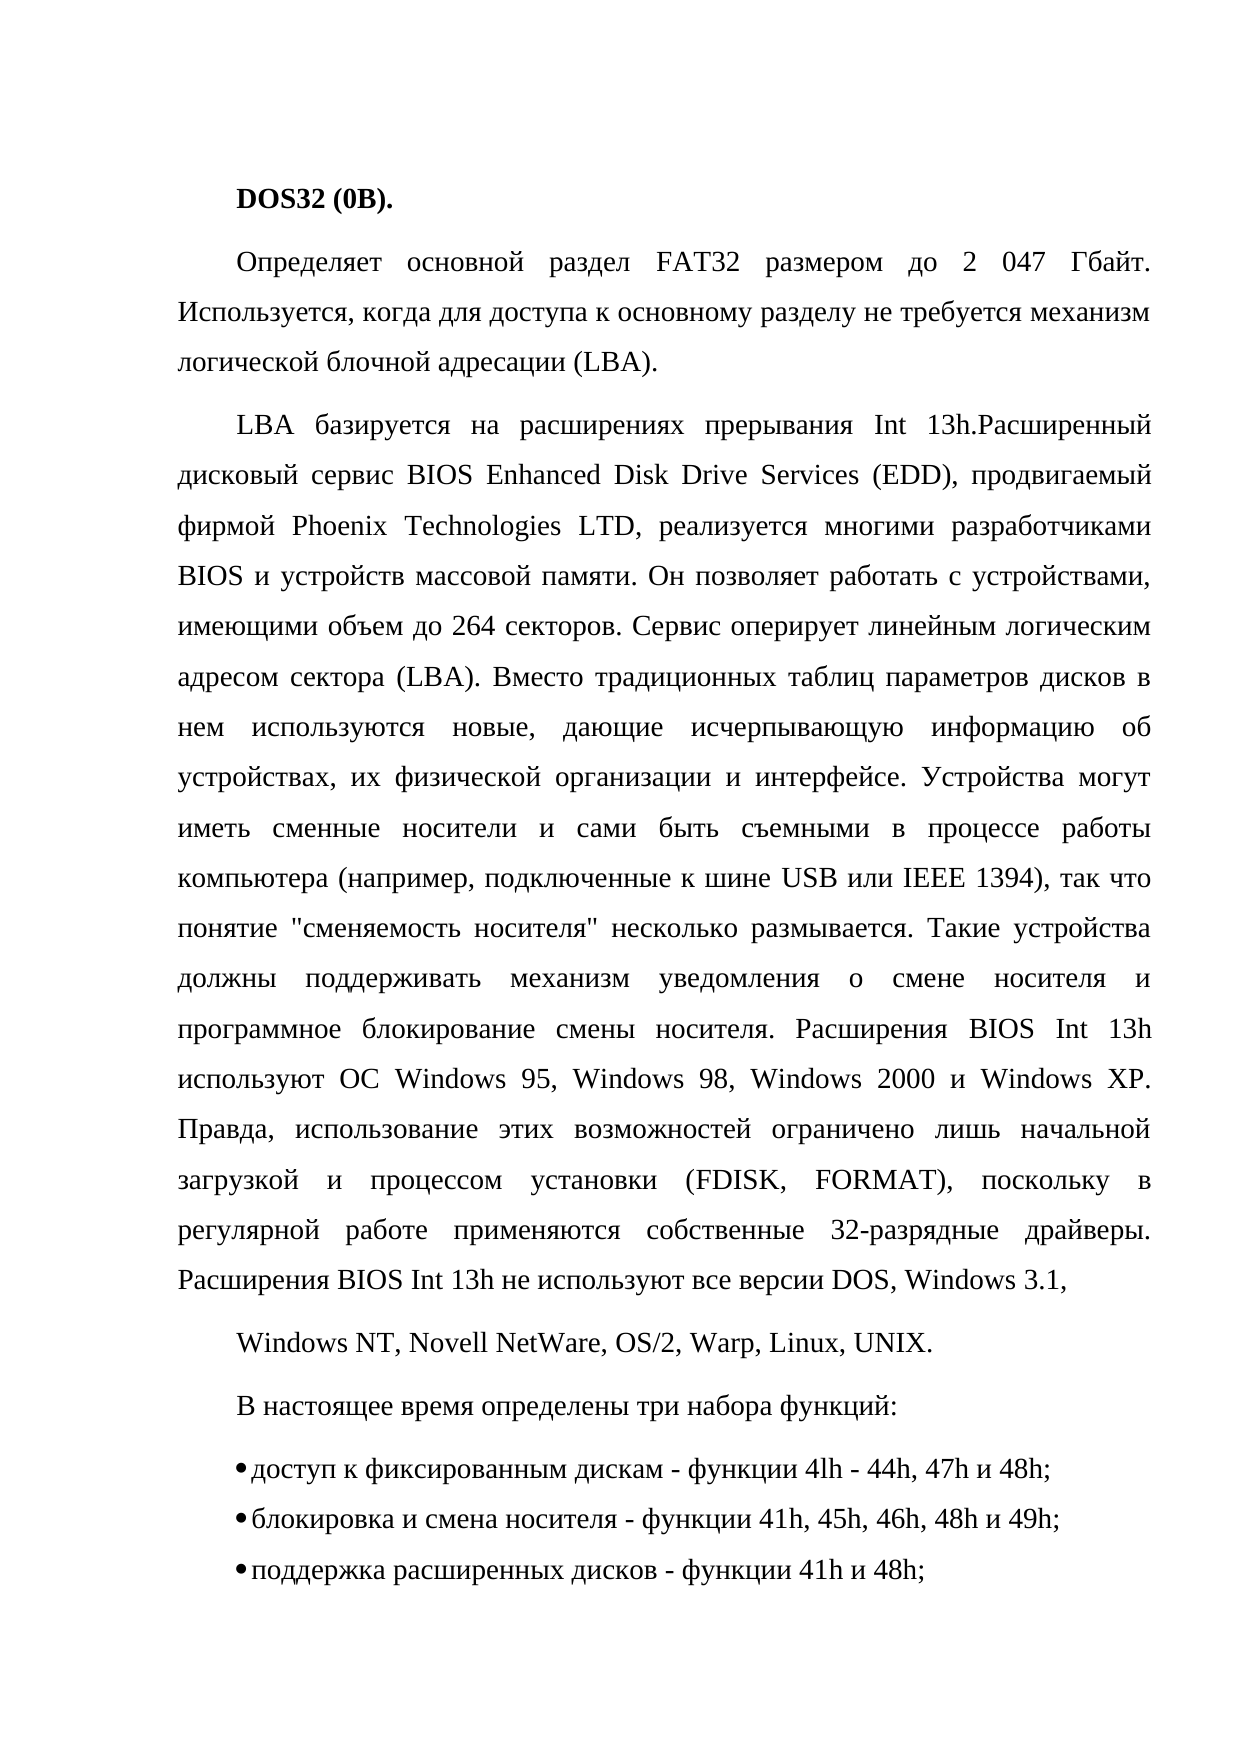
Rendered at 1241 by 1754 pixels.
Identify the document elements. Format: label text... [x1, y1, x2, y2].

text Windows NT, Novell NetWare, OS/2, Warp, Linux, UNIX. [177, 1325, 1152, 1359]
text DOS32 (0В). [177, 181, 1152, 214]
text LBA базируется на расширениях прерывания Int 13h.Расширенный дисковый сервис BIOS Enhanced Disk Drive Services (EDD), продвигаемый фирмой Phoenix Technologies LTD, реализуется многими разработчиками BIOS и устройств массовой памяти. Он позволяет работать с устройствами, имеющими объем до 264 секторов. Сервис оперирует линейным логическим адресом сектора (LBA). Вместо традиционных таблиц параметров дисков в нем используются новые, дающие исчерпывающую информацию об устройствах, их физической организации и интерфейсе. Устройства могут иметь сменные носители и сами быть съемными в процессе работы компьютера (например, подключенные к шине USB или IEEE 1394), так что понятие "сменяемость носителя" несколько размывается. Такие устройства должны поддерживать механизм уведомления о смене носителя и программное блокирование смены носителя. Расширения BIOS Int 13h используют ОС Windows 95, Windows 98, Windows 2000 и Windows XP. Правда, использование этих возможностей ограничено лишь начальной загрузкой и процессом установки (FDISK, FORMAT), поскольку в регулярной работе применяются собственные 32-разрядные драйверы. Расширения BIOS Int 13h не используют все версии DOS, Windows 3.1, [177, 407, 1152, 1296]
list блокировка и смена носителя - функции 41h, 45h, 46h, 48h и 49h; [177, 1501, 1152, 1535]
list доступ к фиксированным дискам - функции 4lh - 44h, 47h и 48h; [177, 1451, 1152, 1484]
text В настоящее время определены три набора функций: [177, 1388, 1152, 1422]
text Определяет основной раздел FAT32 размером до 2 047 Гбайт. Используется, когда для доступа к основному разделу не требуется механизм логической блочной адресации (LBA). [177, 244, 1152, 378]
list поддержка расширенных дисков - функции 41h и 48h; [177, 1552, 1152, 1585]
